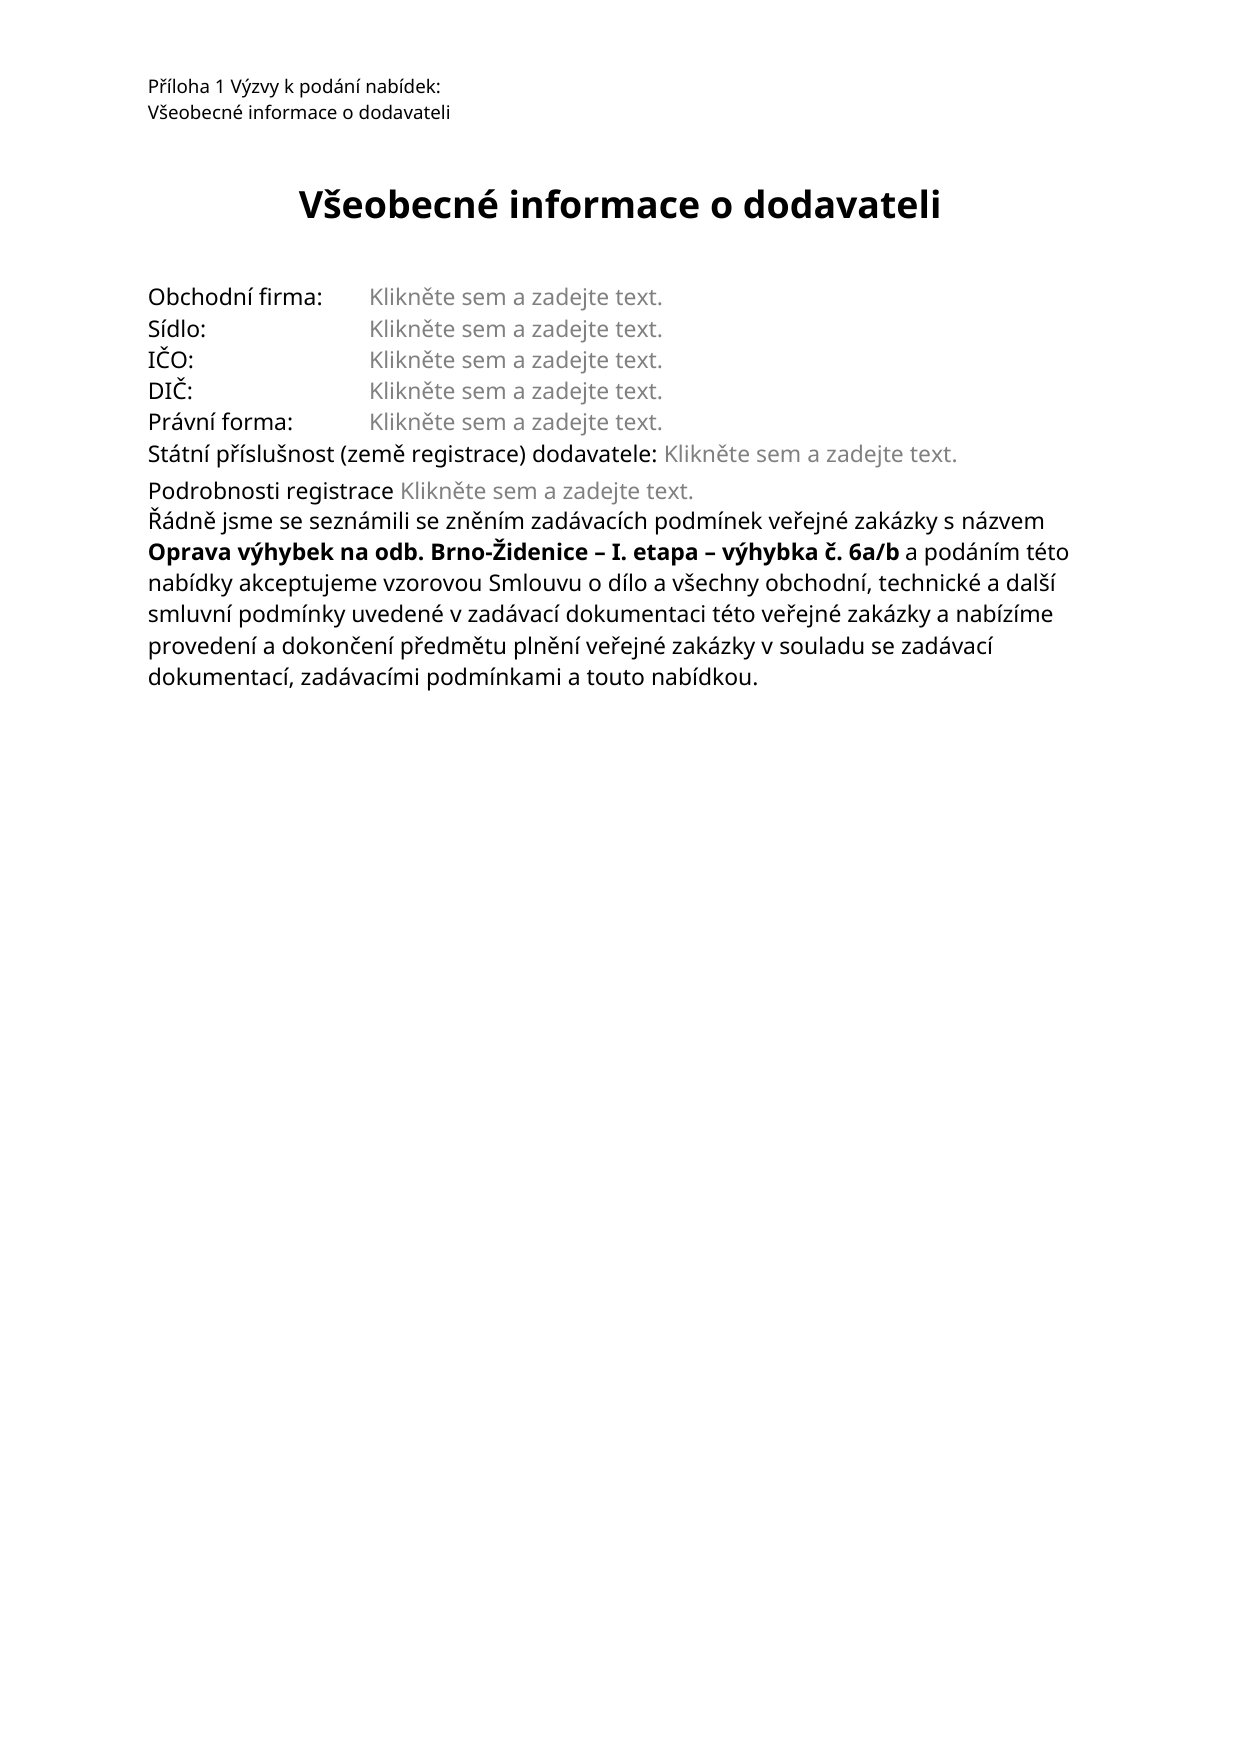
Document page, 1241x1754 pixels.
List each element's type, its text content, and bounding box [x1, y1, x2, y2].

text Státní příslušnost (země registrace) dodavatele: [148, 442, 1093, 467]
text IČO: [148, 348, 1093, 373]
text Právní forma: [148, 411, 1093, 436]
text Podrobnosti registrace [148, 479, 1093, 504]
text Sídlo: [148, 317, 1093, 342]
text Řádně jsme se seznámili se zněním zadávacích podmínek veřejné zakázky s názvem Oprava výhybek na odb. Brno-Židenice – I. etapa – výhybka č. 6a/b a podáním této nabídky akceptujeme vzorovou Smlouvu o dílo a všechny obchodní, technické a další smluvní podmínky uvedené v zadávací dokumentaci této veřejné zakázky a nabízíme provedení a dokončení předmětu plnění veřejné zakázky v souladu se zadávací dokumentací, zadávacími podmínkami a touto nabídkou. [148, 504, 1093, 692]
text Obchodní firma: [148, 286, 1093, 311]
text DIČ: [148, 379, 1093, 404]
title Všeobecné informace o dodavateli [148, 178, 1093, 229]
